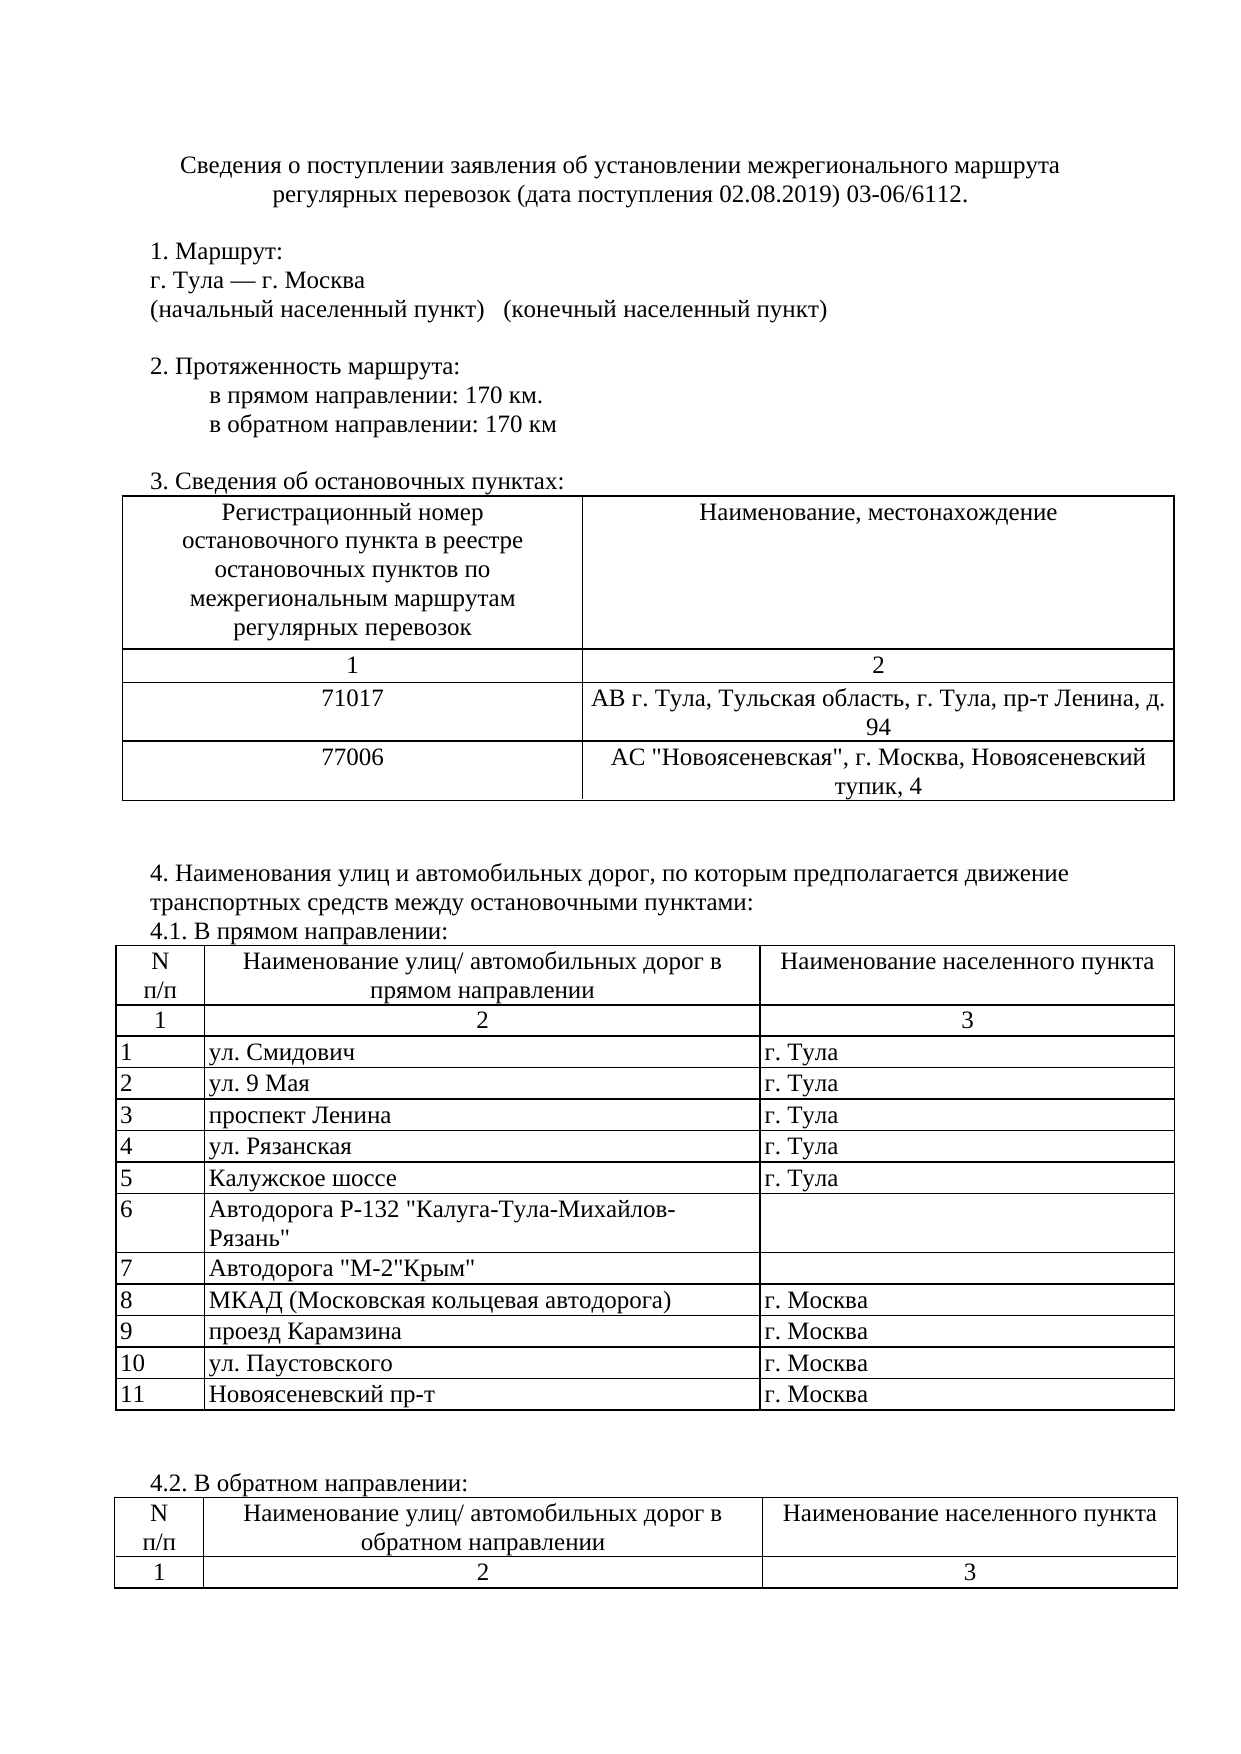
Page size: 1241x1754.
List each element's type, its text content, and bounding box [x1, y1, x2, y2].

table_cell АВ г. Тула, Тульская область, г. Тула, пр-т Ленина, д. 94 [583, 683, 1173, 740]
table_cell г. Тула [761, 1037, 1174, 1067]
table_cell г. Тула [761, 1100, 1174, 1130]
table_cell 2 [117, 1068, 204, 1098]
text 3. Сведения об остановочных пунктах: [150, 466, 1090, 495]
table_cell г. Москва [761, 1379, 1174, 1409]
table_cell Автодорога Р-132 "Калуга-Тула-Михайлов-Рязань" [205, 1194, 759, 1252]
table_cell 71017 [123, 683, 582, 740]
text 1. Маршрут: [150, 236, 1090, 265]
table_cell 11 [117, 1379, 204, 1409]
table_cell 3 [117, 1100, 204, 1130]
table_header Наименование населенного пункта [761, 946, 1174, 1004]
table_cell [761, 1253, 1174, 1283]
text Сведения о поступлении заявления об установлении межрегионального маршрута регулярных перевозок (дата поступления 02.08.2019) 03-06/6112. [150, 150, 1090, 207]
table_cell проспект Ленина [205, 1100, 759, 1130]
table_cell ул. Смидович [205, 1037, 759, 1067]
text 4.1. В прямом направлении: [150, 916, 1090, 945]
table_cell АС "Новоясеневская", г. Москва, Новоясеневский тупик, 4 [583, 742, 1173, 799]
table_cell 5 [117, 1163, 204, 1193]
table_cell г. Москва [761, 1316, 1174, 1346]
table_header Регистрационный номер остановочного пункта в реестре остановочных пунктов по межрегиональным маршрутам регулярных перевозок [123, 497, 582, 648]
table_cell 1 [115, 1557, 203, 1587]
table_header Наименование населенного пункта [763, 1498, 1177, 1556]
table_cell ул. Рязанская [205, 1131, 759, 1161]
table_header N п/п [115, 1498, 203, 1556]
table_cell г. Москва [761, 1348, 1174, 1377]
table_cell проезд Карамзина [205, 1316, 759, 1346]
table_cell 6 [117, 1194, 204, 1252]
table_cell 1 [117, 1037, 204, 1067]
table_cell 2 [204, 1557, 762, 1587]
table_cell 2 [205, 1006, 759, 1035]
table_cell МКАД (Московская кольцевая автодорога) [205, 1285, 759, 1314]
table_cell г. Тула [761, 1131, 1174, 1161]
table_cell [761, 1194, 1174, 1252]
text (начальный населенный пункт) (конечный населенный пункт) [150, 294, 1090, 322]
table_cell 8 [117, 1285, 204, 1314]
table_cell 10 [117, 1348, 204, 1377]
table_cell Новоясеневский пр-т [205, 1379, 759, 1409]
table_cell ул. 9 Мая [205, 1068, 759, 1098]
table_cell 1 [117, 1006, 204, 1035]
table_header Наименование, местонахождение [583, 497, 1173, 648]
table_cell 3 [763, 1556, 1177, 1587]
table_cell г. Тула [761, 1163, 1174, 1193]
text г. Тула — г. Москва [150, 265, 1090, 294]
table_cell 1 [123, 650, 582, 681]
table_cell Автодорога "М-2"Крым" [205, 1253, 759, 1283]
text 2. Протяженность маршрута: [150, 351, 1090, 380]
table_cell 2 [583, 650, 1173, 681]
table_header Наименование улиц/ автомобильных дорог в обратном направлении [204, 1498, 762, 1556]
text в прямом направлении: 170 км. [150, 380, 1090, 409]
table_header N п/п [117, 946, 204, 1004]
table_cell Калужское шоссе [205, 1163, 759, 1193]
table_cell 77006 [123, 742, 582, 799]
table_cell 4 [117, 1131, 204, 1161]
table_cell г. Тула [761, 1068, 1174, 1098]
table_header Наименование улиц/ автомобильных дорог в прямом направлении [205, 946, 759, 1004]
table_cell 3 [761, 1006, 1174, 1035]
text 4. Наименования улиц и автомобильных дорог, по которым предполагается движение транспортных средств между остановочными пунктами: [150, 858, 1090, 916]
text 4.2. В обратном направлении: [150, 1468, 1090, 1497]
table_cell ул. Паустовского [205, 1348, 759, 1377]
text в обратном направлении: 170 км [150, 409, 1090, 437]
table_cell 7 [117, 1253, 204, 1283]
table_cell г. Москва [761, 1285, 1174, 1314]
table_cell 9 [117, 1316, 204, 1346]
